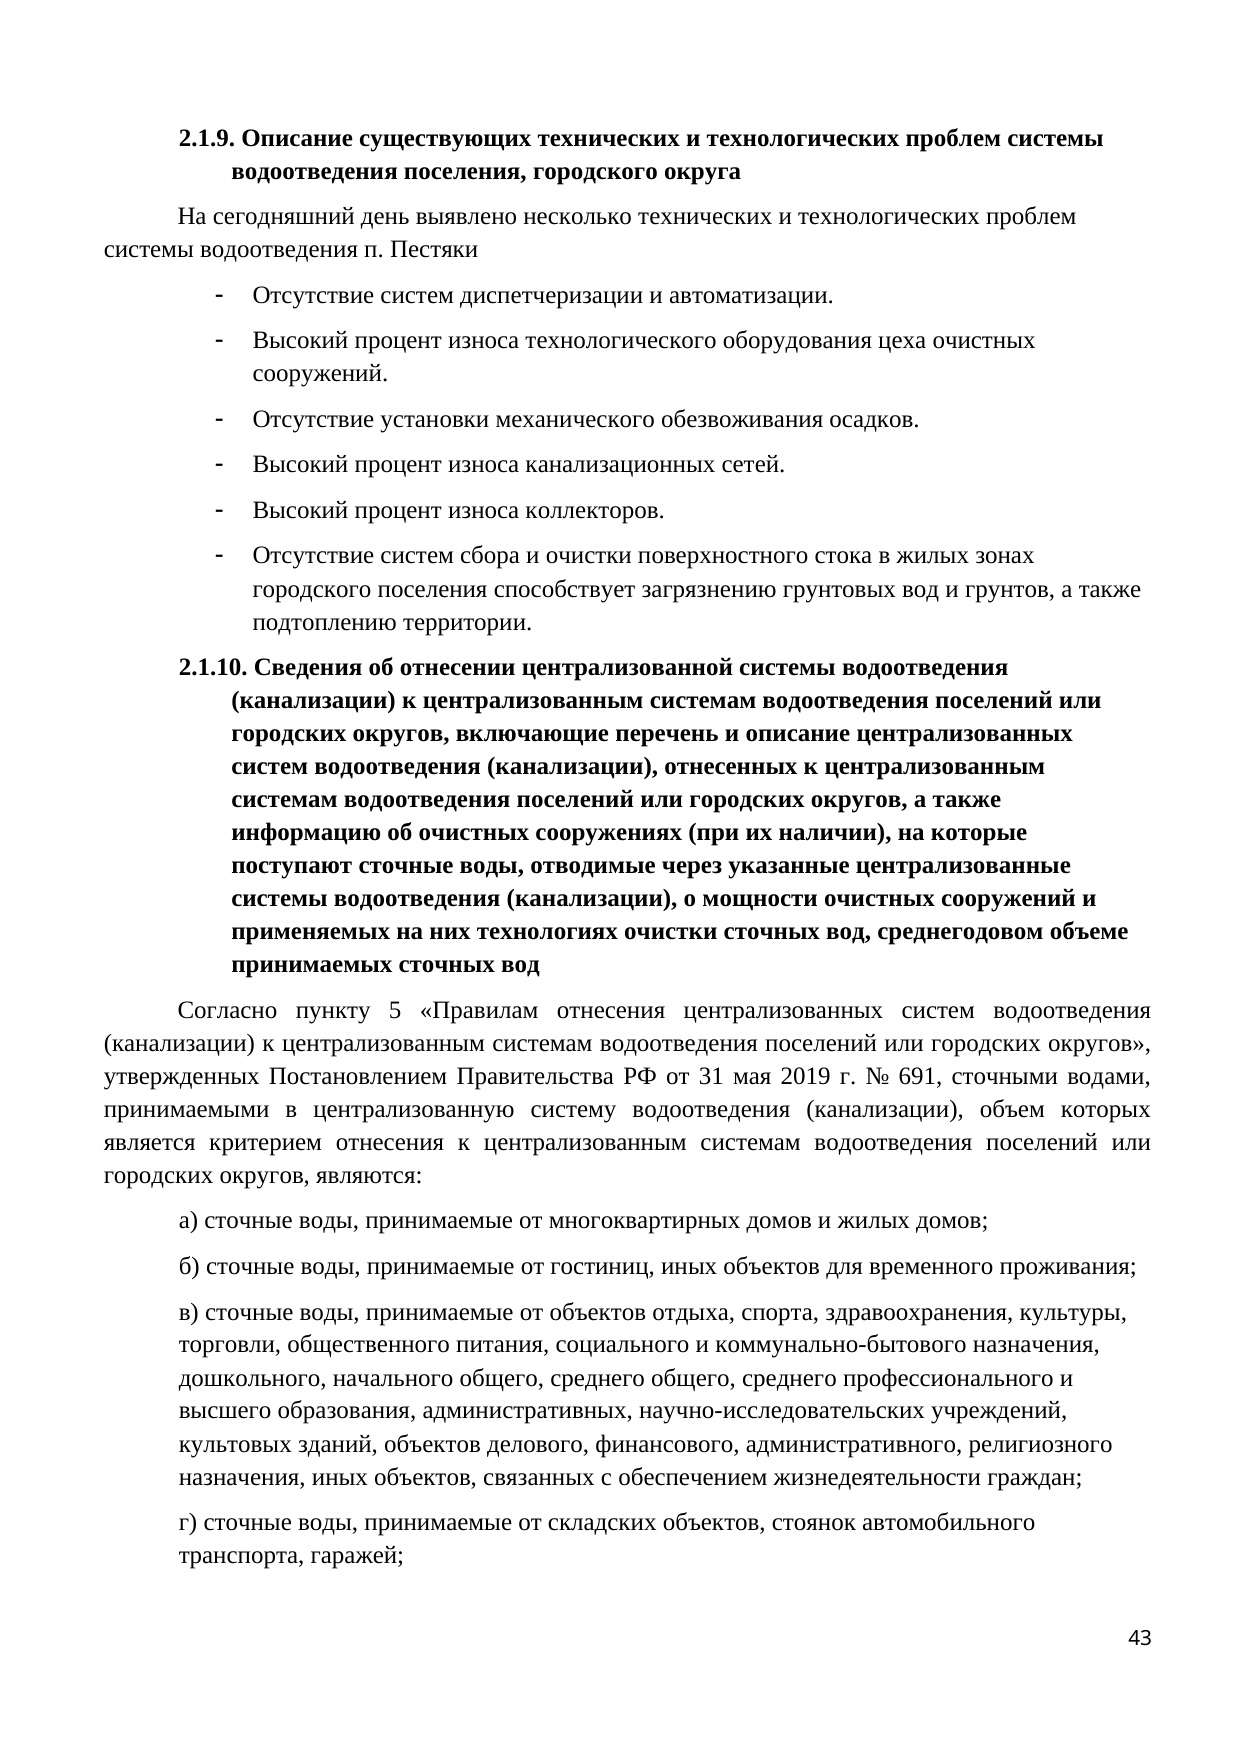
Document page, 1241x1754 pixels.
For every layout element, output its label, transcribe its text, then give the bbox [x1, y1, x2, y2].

text б) сточные воды, принимаемые от гостиниц, иных объектов для временного проживания; [178, 1251, 1152, 1280]
list Высокий процент износа технологического оборудования цеха очистных сооружений. [215, 326, 1152, 387]
text На сегодняшний день выявлено несколько технических и технологических проблем системы водоотведения п. Пестяки [103, 201, 1152, 263]
list Высокий процент износа канализационных сетей. [215, 449, 1152, 478]
list Отсутствие систем диспетчеризации и автоматизации. [215, 280, 1152, 309]
list 2.1.10. Сведения об отнесении централизованной системы водоотведения (канализации) к централизованным системам водоотведения поселений или городских округов, включающие перечень и описание централизованных систем водоотведения (канализации), отнесенных к централизованным системам водоотведения поселений или городских округов, а также информацию об очистных сооружениях (при их наличии), на которые поступают сточные воды, отводимые через указанные централизованные системы водоотведения (канализации), о мощности очистных сооружений и применяемых на них технологиях очистки сточных вод, среднегодовом объеме принимаемых сточных вод [178, 652, 1152, 978]
list Отсутствие установки механического обезвоживания осадков. [215, 404, 1152, 433]
text г) сточные воды, принимаемые от складских объектов, стоянок автомобильного транспорта, гаражей; [178, 1507, 1152, 1569]
list Отсутствие систем сбора и очистки поверхностного стока в жилых зонах городского поселения способствует загрязнению грунтовых вод и грунтов, а также подтоплению территории. [215, 541, 1152, 635]
text а) сточные воды, принимаемые от многоквартирных домов и жилых домов; [178, 1206, 1152, 1234]
text в) сточные воды, принимаемые от объектов отдыха, спорта, здравоохранения, культуры, торговли, общественного питания, социального и коммунально-бытового назначения, дошкольного, начального общего, среднего общего, среднего профессионального и высшего образования, административных, научно-исследовательских учреждений, культовых зданий, объектов делового, финансового, административного, религиозного назначения, иных объектов, связанных с обеспечением жизнедеятельности граждан; [178, 1297, 1152, 1490]
list 2.1.9. Описание существующих технических и технологических проблем системы водоотведения поселения, городского округа [178, 123, 1152, 185]
text Согласно пункту 5 «Правилам отнесения централизованных систем водоотведения (канализации) к централизованным системам водоотведения поселений или городских округов», утвержденных Постановлением Правительства РФ от 31 мая 2019 г. № 691, сточными водами, принимаемыми в централизованную систему водоотведения (канализации), объем которых является критерием отнесения к централизованным системам водоотведения поселений или городских округов, являются: [103, 995, 1152, 1189]
list Высокий процент износа коллекторов. [215, 495, 1152, 524]
